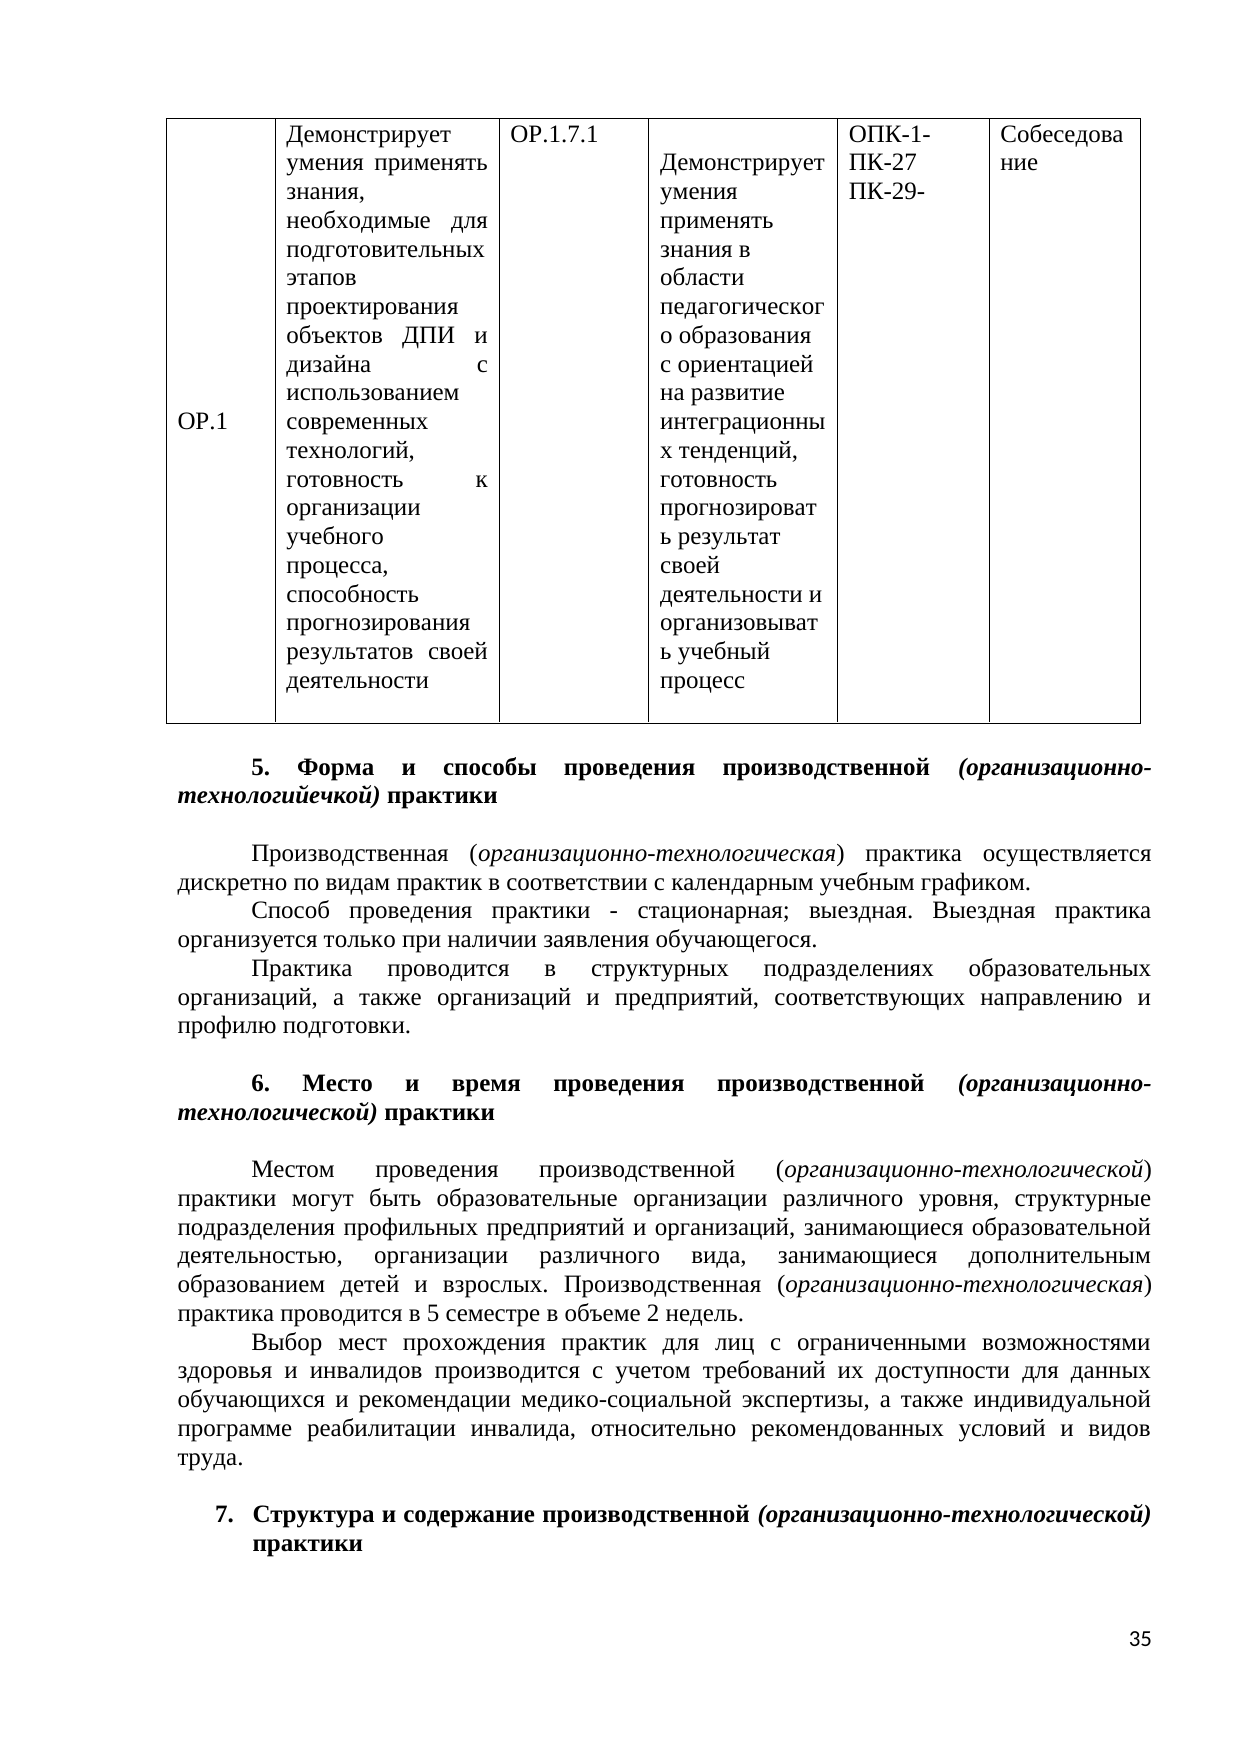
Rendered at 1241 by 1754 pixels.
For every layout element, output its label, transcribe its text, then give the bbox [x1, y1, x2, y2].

table_cell ОПК-1- ПК-27 ПК-29- [838, 119, 989, 722]
list Местом проведения производственной (организационно-технологической) практики могут быть образовательные организации различного уровня, структурные подразделения профильных предприятий и организаций, занимающиеся образовательной деятельностью, организации различного вида, занимающиеся дополнительным образованием детей и взрослых. Производственная (организационно-технологическая) практика проводится в 5 семестре в объеме 2 недель. [177, 1154, 1152, 1327]
text Способ проведения практики - стационарная; выездная. Выездная практика организуется только при наличии заявления обучающегося. [177, 895, 1152, 953]
list Структура и содержание производственной (организационно-технологической) практики [215, 1499, 1152, 1557]
text 6. Место и время проведения производственной (организационно-технологической) практики [177, 1068, 1152, 1125]
table_cell Собеседование [990, 119, 1140, 722]
text Практика проводится в структурных подразделениях образовательных организаций, а также организаций и предприятий, соответствующих направлению и профилю подготовки. [177, 953, 1152, 1039]
table_cell ОР.1.7.1 [500, 119, 648, 722]
text Производственная (организационно-технологическая) практика осуществляется дискретно по видам практик в соответствии с календарным учебным графиком. [177, 838, 1152, 895]
table_cell ОР.1 [167, 119, 275, 722]
list Выбор мест прохождения практик для лиц с ограниченными возможностями здоровья и инвалидов производится с учетом требований их доступности для данных обучающихся и рекомендации медико-социальной экспертизы, а также индивидуальной программе реабилитации инвалида, относительно рекомендованных условий и видов труда. [177, 1327, 1152, 1470]
table_cell Демонстрирует умения применять знания, необходимые для подготовительных этапов проектирования объектов ДПИ и дизайна с использованием современных технологий, готовность к организации учебного процесса, способность прогнозирования результатов своей деятельности [276, 119, 499, 722]
table_cell Демонстрирует умения применять знания в области педагогического образования с ориентацией на развитие интеграционных тенденций, готовность прогнозировать результат своей деятельности и организовывать учебный процесс [649, 119, 837, 722]
text 5. Форма и способы проведения производственной (организационно-технологийечкой) практики [177, 752, 1152, 809]
